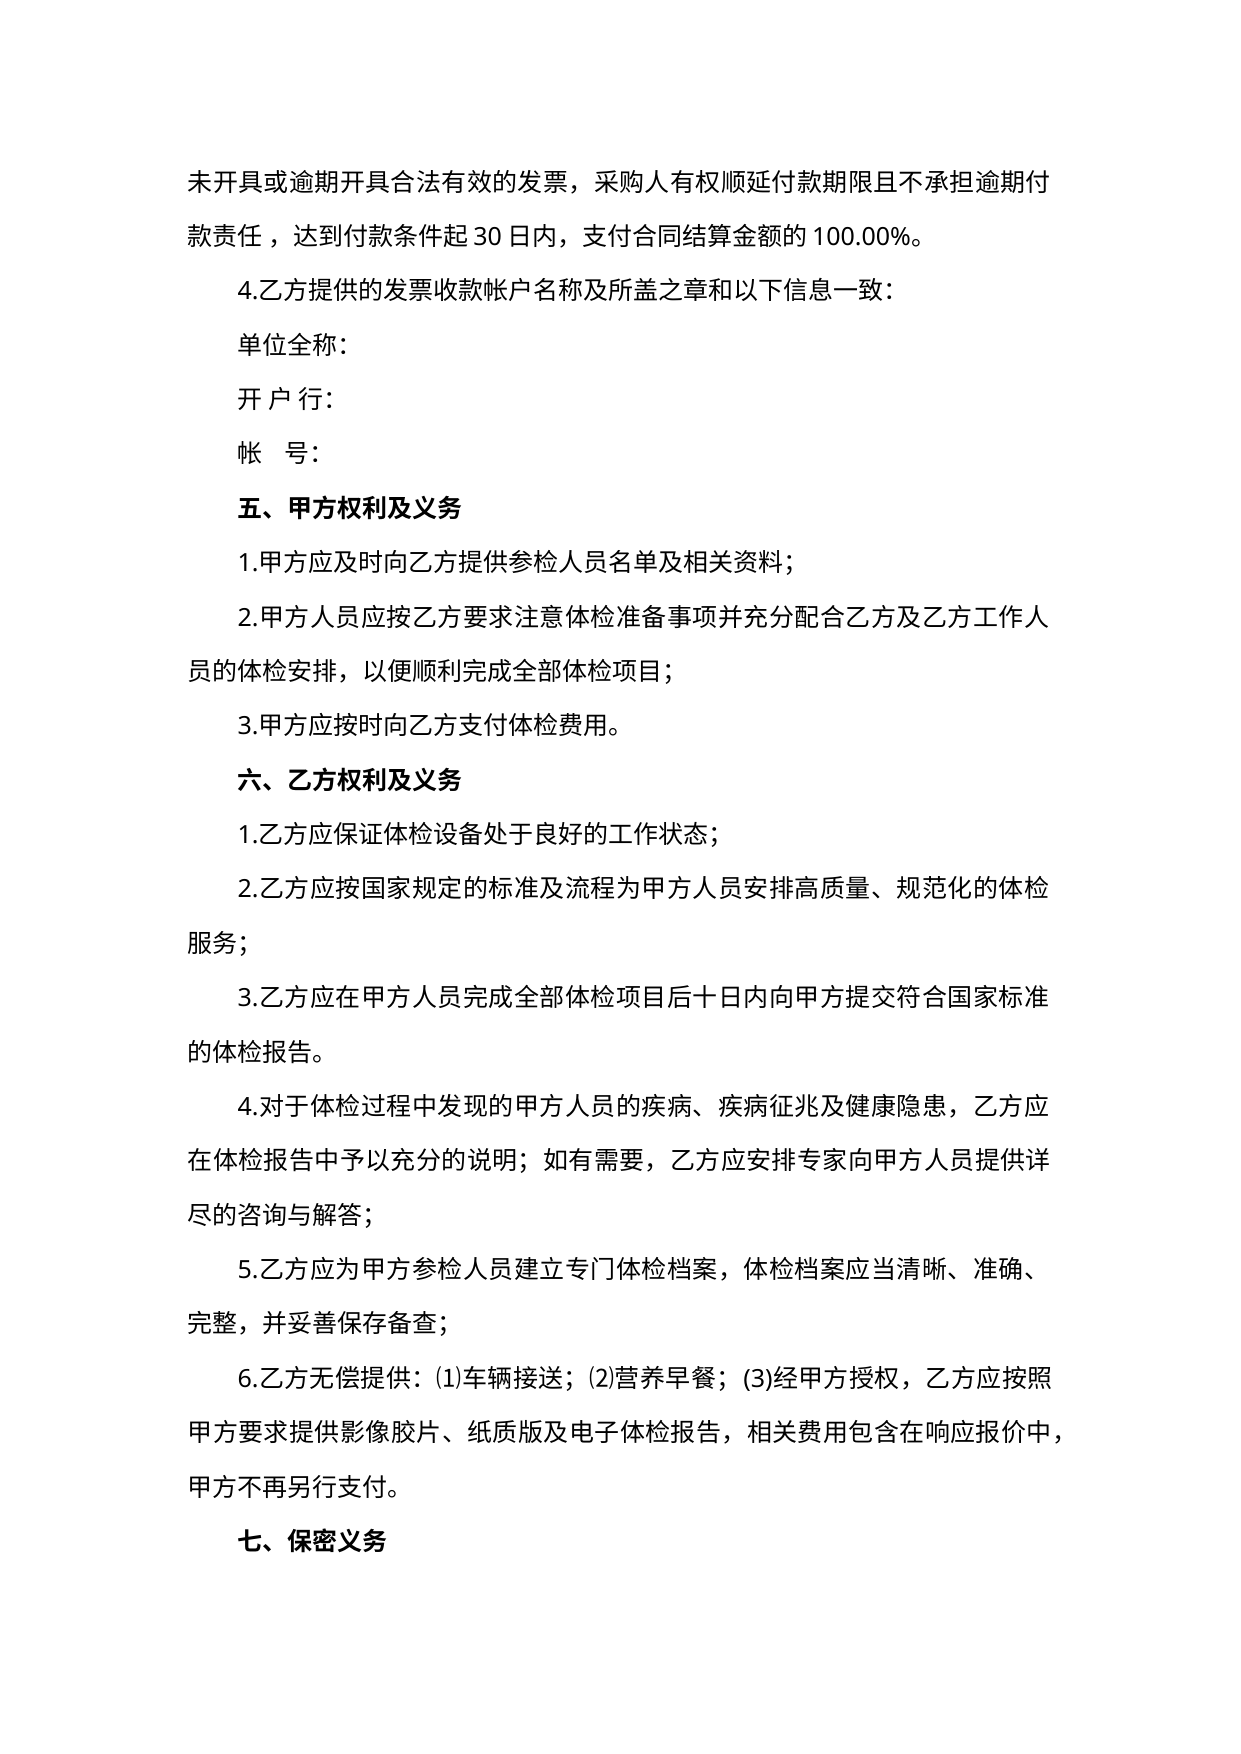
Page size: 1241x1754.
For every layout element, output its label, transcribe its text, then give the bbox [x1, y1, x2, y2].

text 4.对于体检过程中发现的甲方人员的疾病、疾病征兆及健康隐患，乙方应在体检报告中予以充分的说明；如有需要，乙方应安排专家向甲方人员提供详尽的咨询与解答； [187, 1086, 1053, 1231]
text 五、甲方权利及义务 [187, 488, 1053, 524]
text 3.乙方应在甲方人员完成全部体检项目后十日内向甲方提交符合国家标准的体检报告。 [187, 978, 1053, 1068]
text 4.乙方提供的发票收款帐户名称及所盖之章和以下信息一致： [187, 271, 1053, 307]
text 3.甲方应按时向乙方支付体检费用。 [187, 706, 1053, 742]
text 1.乙方应保证体检设备处于良好的工作状态； [187, 814, 1053, 851]
text 5.乙方应为甲方参检人员建立专门体检档案，体检档案应当清晰、准确、完整，并妥善保存备查； [187, 1249, 1053, 1340]
text 单位全称： [187, 325, 1053, 361]
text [187, 162, 1053, 253]
text 2.甲方人员应按乙方要求注意体检准备事项并充分配合乙方及乙方工作人员的体检安排，以便顺利完成全部体检项目； [187, 597, 1053, 688]
text 1.甲方应及时向乙方提供参检人员名单及相关资料； [187, 543, 1053, 579]
text 帐 号： [187, 434, 1053, 470]
text 开 户 行： [187, 379, 1053, 416]
text 六、乙方权利及义务 [187, 760, 1053, 796]
text 2.乙方应按国家规定的标准及流程为甲方人员安排高质量、规范化的体检服务； [187, 869, 1053, 959]
text 6.乙方无偿提供：⑴车辆接送；⑵营养早餐；(3)经甲方授权，乙方应按照甲方要求提供影像胶片、纸质版及电子体检报告，相关费用包含在响应报价中，甲方不再另行支付。 [187, 1358, 1053, 1503]
text 七、保密义务 [187, 1521, 1053, 1558]
